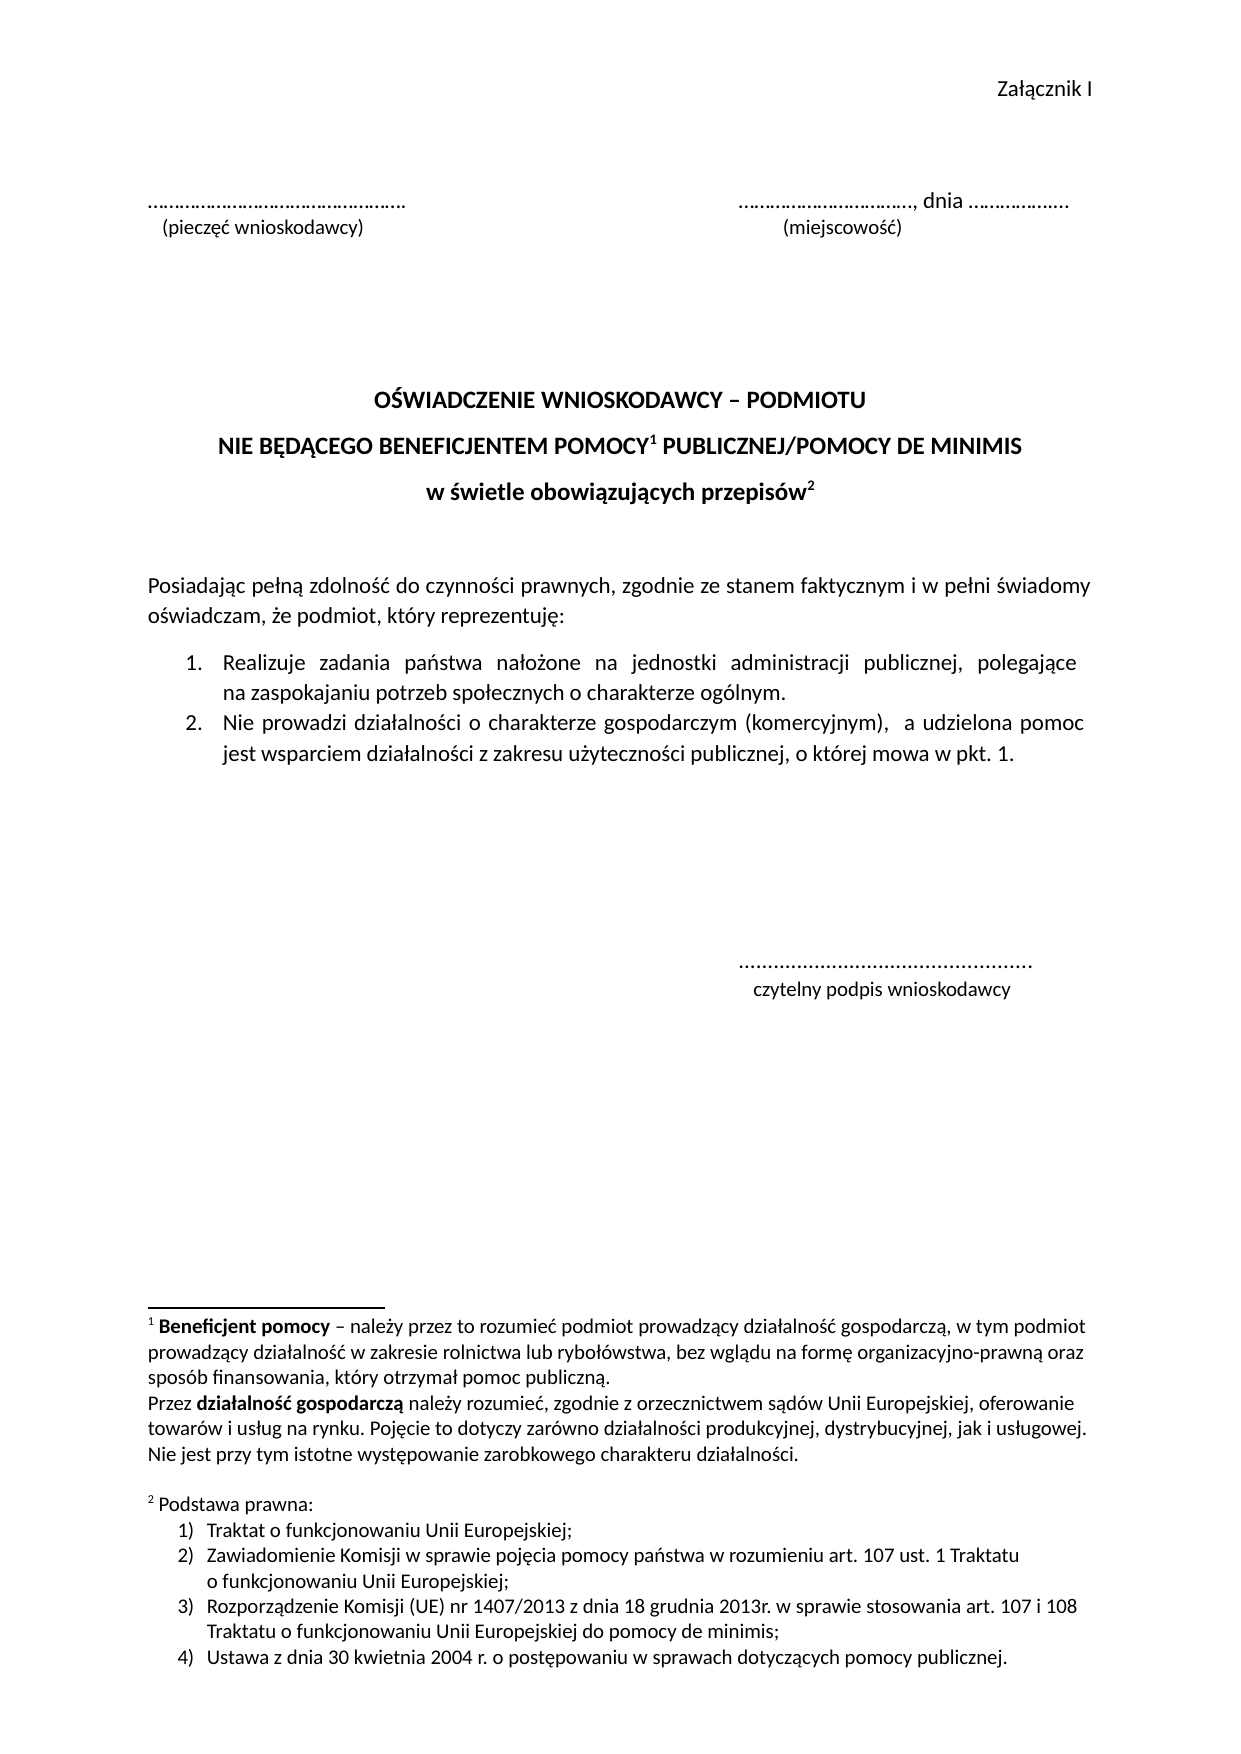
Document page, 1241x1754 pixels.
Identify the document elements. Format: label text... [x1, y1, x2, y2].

text Posiadając pełną zdolność do czynności prawnych, zgodnie ze stanem faktycznym i w pełni świadomy oświadczam, że podmiot, który reprezentuję: [148, 571, 1093, 629]
list Nie prowadzi działalności o charakterze gospodarczym (komercyjnym), a udzielona pomoc jest wsparciem działalności z zakresu użyteczności publicznej, o której mowa w pkt. 1. [185, 708, 1093, 767]
text w świetle obowiązujących przepisów [148, 476, 1093, 506]
text OŚWIADCZENIE WNIOSKODAWCY – PODMIOTU [148, 384, 1093, 415]
text (pieczęć wnioskodawcy) (miejscowość) [148, 214, 1093, 239]
text NIE BĘDĄCEGO BENEFICJENTEM POMOCY PUBLICZNEJ/POMOCY DE MINIMIS [148, 430, 1093, 460]
list Realizuje zadania państwa nałożone na jednostki administracji publicznej, polegające na zaspokajaniu potrzeb społecznych o charakterze ogólnym. [185, 648, 1093, 706]
text czytelny podpis wnioskodawcy [148, 976, 1093, 1002]
text …………………………………………. ……………………………, dnia …………….… [148, 186, 1093, 214]
